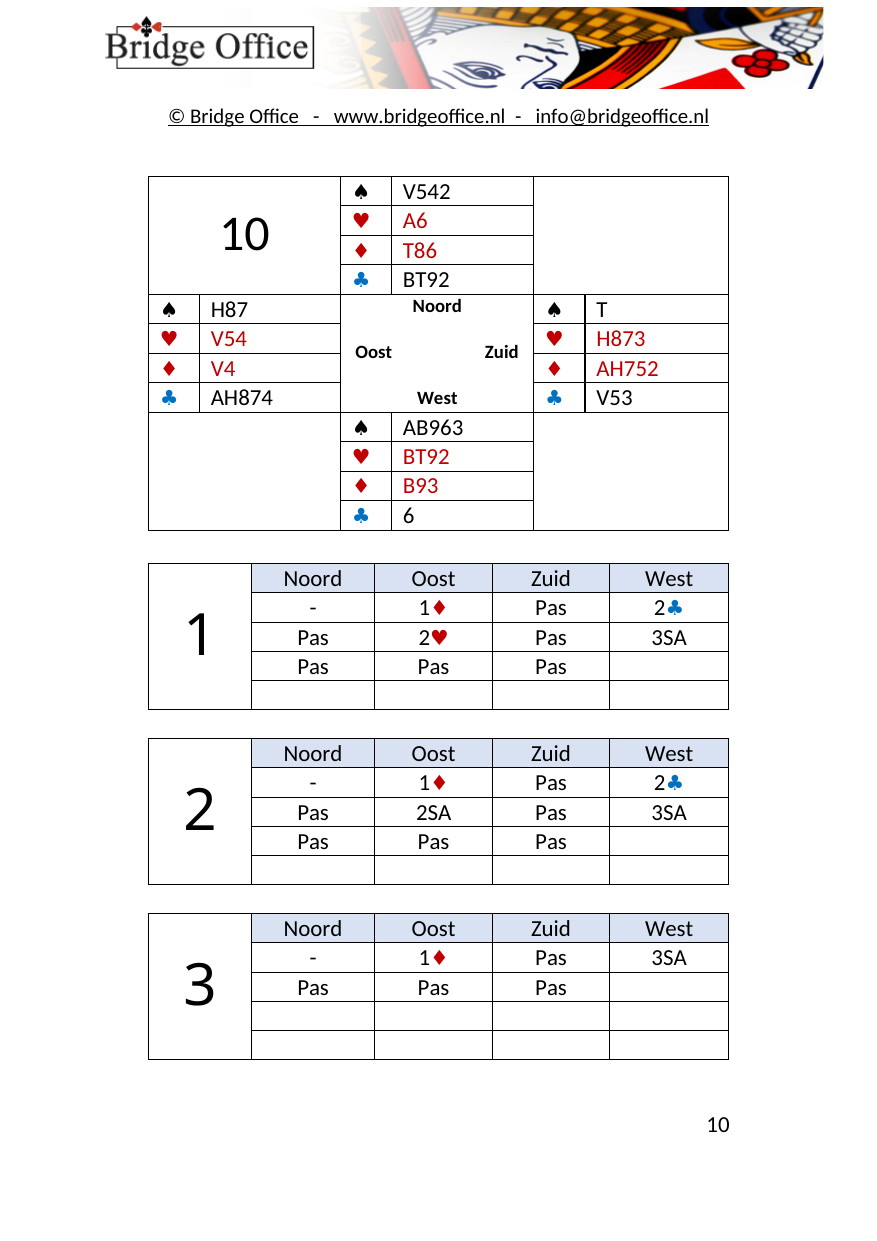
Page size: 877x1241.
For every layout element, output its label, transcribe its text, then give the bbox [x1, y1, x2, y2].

table_header Zuid [493, 914, 609, 942]
table_cell [149, 680, 251, 709]
table_cell - [252, 943, 374, 972]
table_header [149, 914, 251, 942]
table_cell Pas [493, 798, 609, 826]
table_cell Pas [493, 593, 609, 622]
table_header Zuid [493, 564, 609, 592]
table_cell Pas [493, 973, 609, 1001]
table_cell [610, 827, 728, 855]
table_cell AH752 [586, 354, 728, 382]
table_header Oost [375, 914, 492, 942]
table_cell [252, 1002, 374, 1030]
table_cell [341, 501, 391, 529]
table_header Noord [252, 914, 374, 942]
table_cell [534, 324, 584, 353]
table_cell B93 [392, 472, 533, 500]
table_header V542 [392, 177, 533, 205]
table_cell [534, 383, 584, 412]
table_cell [252, 856, 374, 884]
table_cell [610, 1002, 728, 1030]
table_cell Pas [493, 827, 609, 855]
table_cell 3SA [610, 943, 728, 972]
table_cell 6 [392, 501, 533, 529]
table_cell [610, 1031, 728, 1059]
table_cell 1♦ [375, 593, 492, 622]
table_cell 3 [149, 942, 251, 1030]
table_cell [341, 265, 391, 294]
table_cell A6 [392, 206, 533, 235]
table_cell [534, 413, 728, 529]
table_cell H87 [200, 295, 340, 323]
table_cell [375, 1002, 492, 1030]
table_cell [341, 413, 391, 441]
table_cell T [586, 295, 728, 323]
table_header West [610, 564, 728, 592]
table_cell [341, 236, 391, 264]
table_cell [149, 354, 199, 382]
table_cell 2 [149, 767, 251, 855]
table_cell [610, 681, 728, 709]
table_cell T86 [392, 236, 533, 264]
table_cell 2♣ [610, 768, 728, 797]
table_cell Pas [252, 798, 374, 826]
picture [78, 7, 824, 89]
table_cell 1 [149, 592, 251, 680]
table_cell Pas [493, 943, 609, 972]
table_cell [534, 295, 584, 323]
table_cell [252, 1031, 374, 1059]
table_cell [375, 856, 492, 884]
table_cell AB963 [392, 413, 533, 441]
table_cell [341, 442, 391, 471]
table_cell BT92 [392, 265, 533, 294]
table_cell [252, 681, 374, 709]
table_cell [493, 856, 609, 884]
table_cell Pas [252, 652, 374, 680]
table_cell [610, 856, 728, 884]
table_cell Noord Oost Zuid West [341, 295, 533, 412]
table_cell 1♦ [375, 768, 492, 797]
table_cell [341, 206, 391, 235]
table_cell [375, 681, 492, 709]
table_header [534, 177, 728, 294]
table_header [341, 177, 391, 205]
table_cell [610, 973, 728, 1001]
table_header [149, 739, 251, 767]
table_cell Pas [375, 827, 492, 855]
table_cell [149, 324, 199, 353]
table_cell - [252, 768, 374, 797]
table_cell V4 [200, 354, 340, 382]
table_cell Pas [375, 973, 492, 1001]
table_cell Pas [252, 827, 374, 855]
table_header 10 [149, 177, 340, 294]
table_cell [493, 681, 609, 709]
table_header [149, 564, 251, 592]
table_cell 2♥ [375, 623, 492, 651]
table_header West [610, 914, 728, 942]
table_cell 3SA [610, 798, 728, 826]
table_header Oost [375, 739, 492, 767]
table_header Noord [252, 564, 374, 592]
table_cell 3SA [610, 623, 728, 651]
table_cell [341, 472, 391, 500]
table_cell [149, 1030, 251, 1059]
table_cell [534, 354, 584, 382]
table_cell 1♦ [375, 943, 492, 972]
table_cell Pas [375, 652, 492, 680]
table_cell [375, 1031, 492, 1059]
table_header Oost [375, 564, 492, 592]
table_cell V53 [586, 383, 728, 412]
table_header West [610, 739, 728, 767]
table_cell AH874 [200, 383, 340, 412]
table_cell Pas [252, 973, 374, 1001]
table_cell 2♣ [610, 593, 728, 622]
table_cell [493, 1031, 609, 1059]
table_header Zuid [493, 739, 609, 767]
table_cell Pas [493, 623, 609, 651]
table_cell Pas [493, 768, 609, 797]
table_cell 2SA [375, 798, 492, 826]
table_cell Pas [493, 652, 609, 680]
table_cell V54 [200, 324, 340, 353]
table_cell [149, 855, 251, 884]
table_cell [149, 383, 199, 412]
table_cell BT92 [392, 442, 533, 471]
table_header Noord [252, 739, 374, 767]
table_cell Pas [252, 623, 374, 651]
table_cell - [252, 593, 374, 622]
table_cell [149, 413, 340, 529]
table_cell [149, 295, 199, 323]
table_cell [493, 1002, 609, 1030]
table_cell [610, 652, 728, 680]
table_cell H873 [586, 324, 728, 353]
